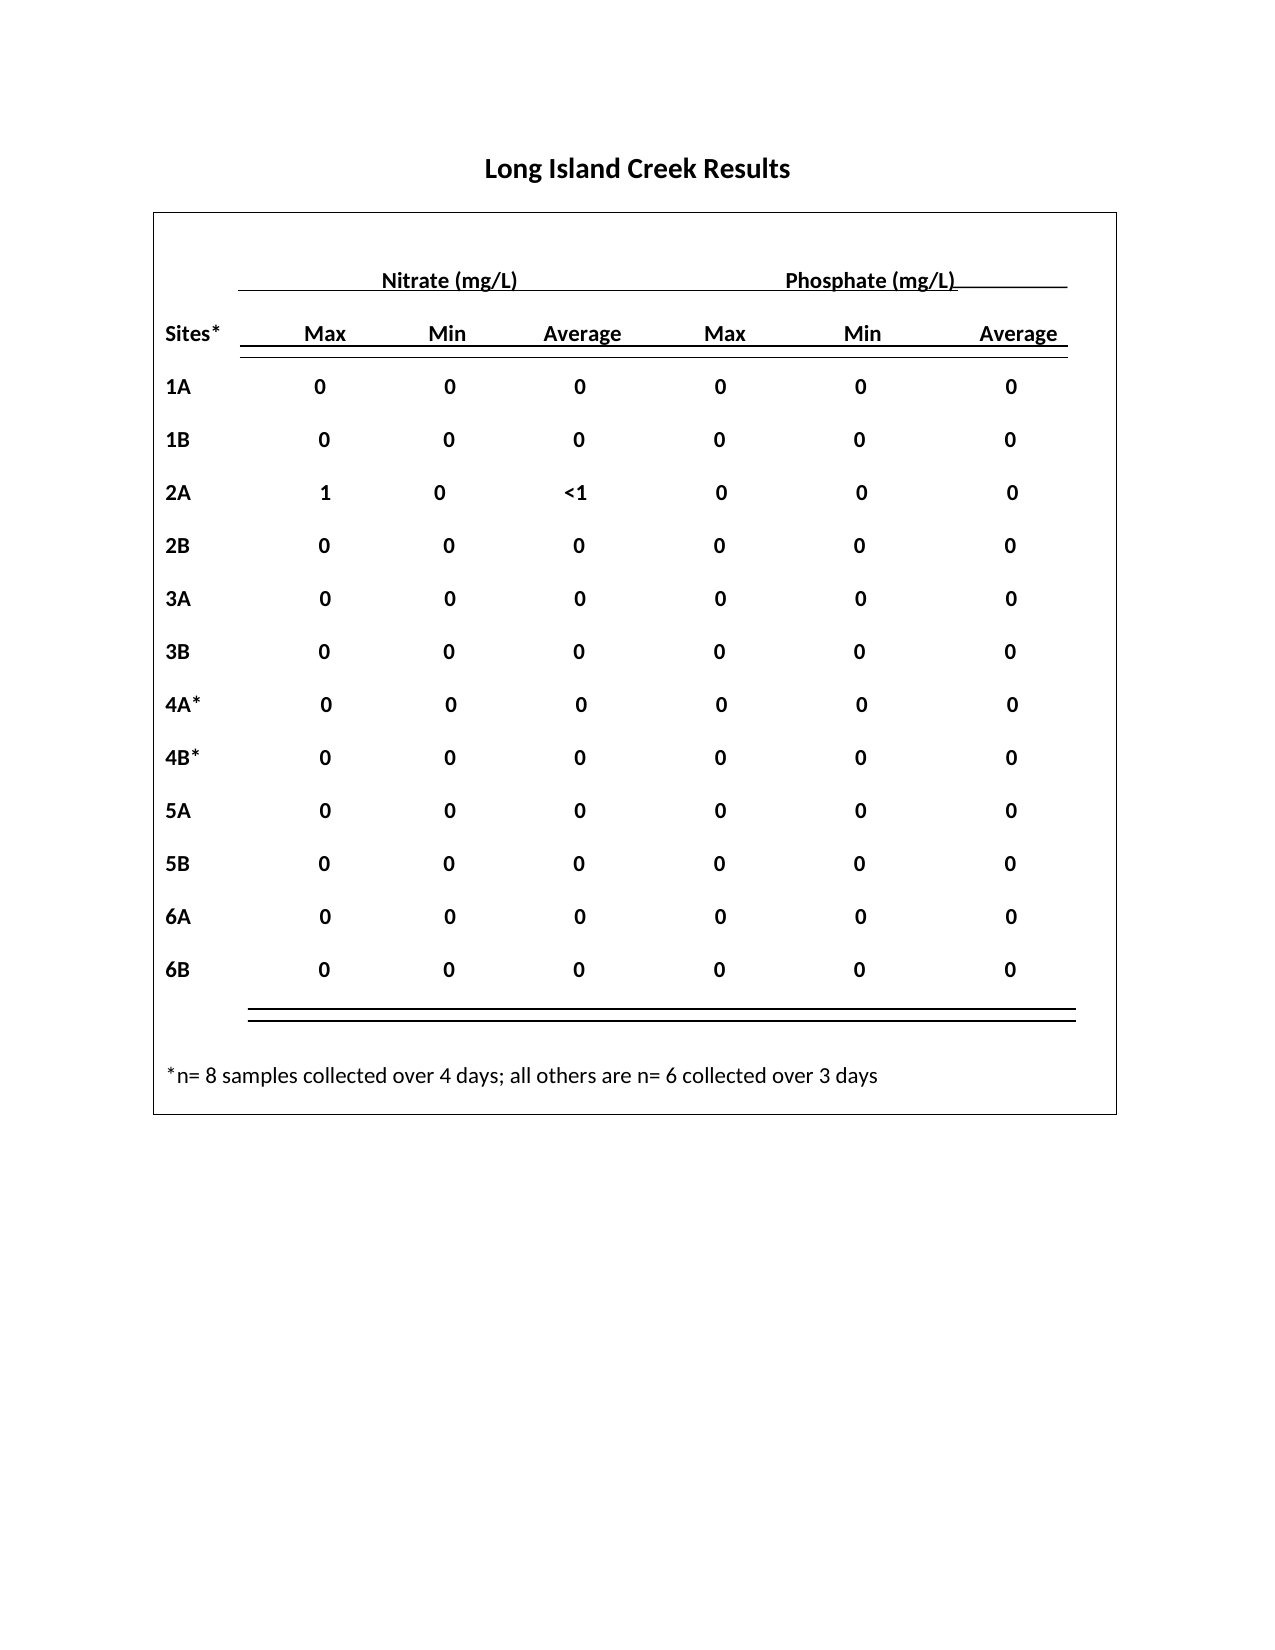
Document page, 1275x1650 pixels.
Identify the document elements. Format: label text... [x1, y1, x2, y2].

table_header Nitrate (mg/L) Phosphate (mg/L) Sites* Max Min Average Max Min Average 1A 0 0 0 0 0 0 1B 0 0 0 0 0 0 2A 1 0 <1 0 0 0 2B 0 0 0 0 0 0 3A 0 0 0 0 0 0 3B 0 0 0 0 0 0 4A* 0 0 0 0 0 0 4B* 0 0 0 0 0 0 5A 0 0 0 0 0 0 5B 0 0 0 0 0 0 6A 0 0 0 0 0 0 6B 0 0 0 0 0 0 *n= 8 samples collected over 4 days; all others are n= 6 collected over 3 days [154, 213, 1116, 1114]
picture [247, 1008, 1076, 1022]
text Long Island Creek Results [150, 150, 1125, 186]
